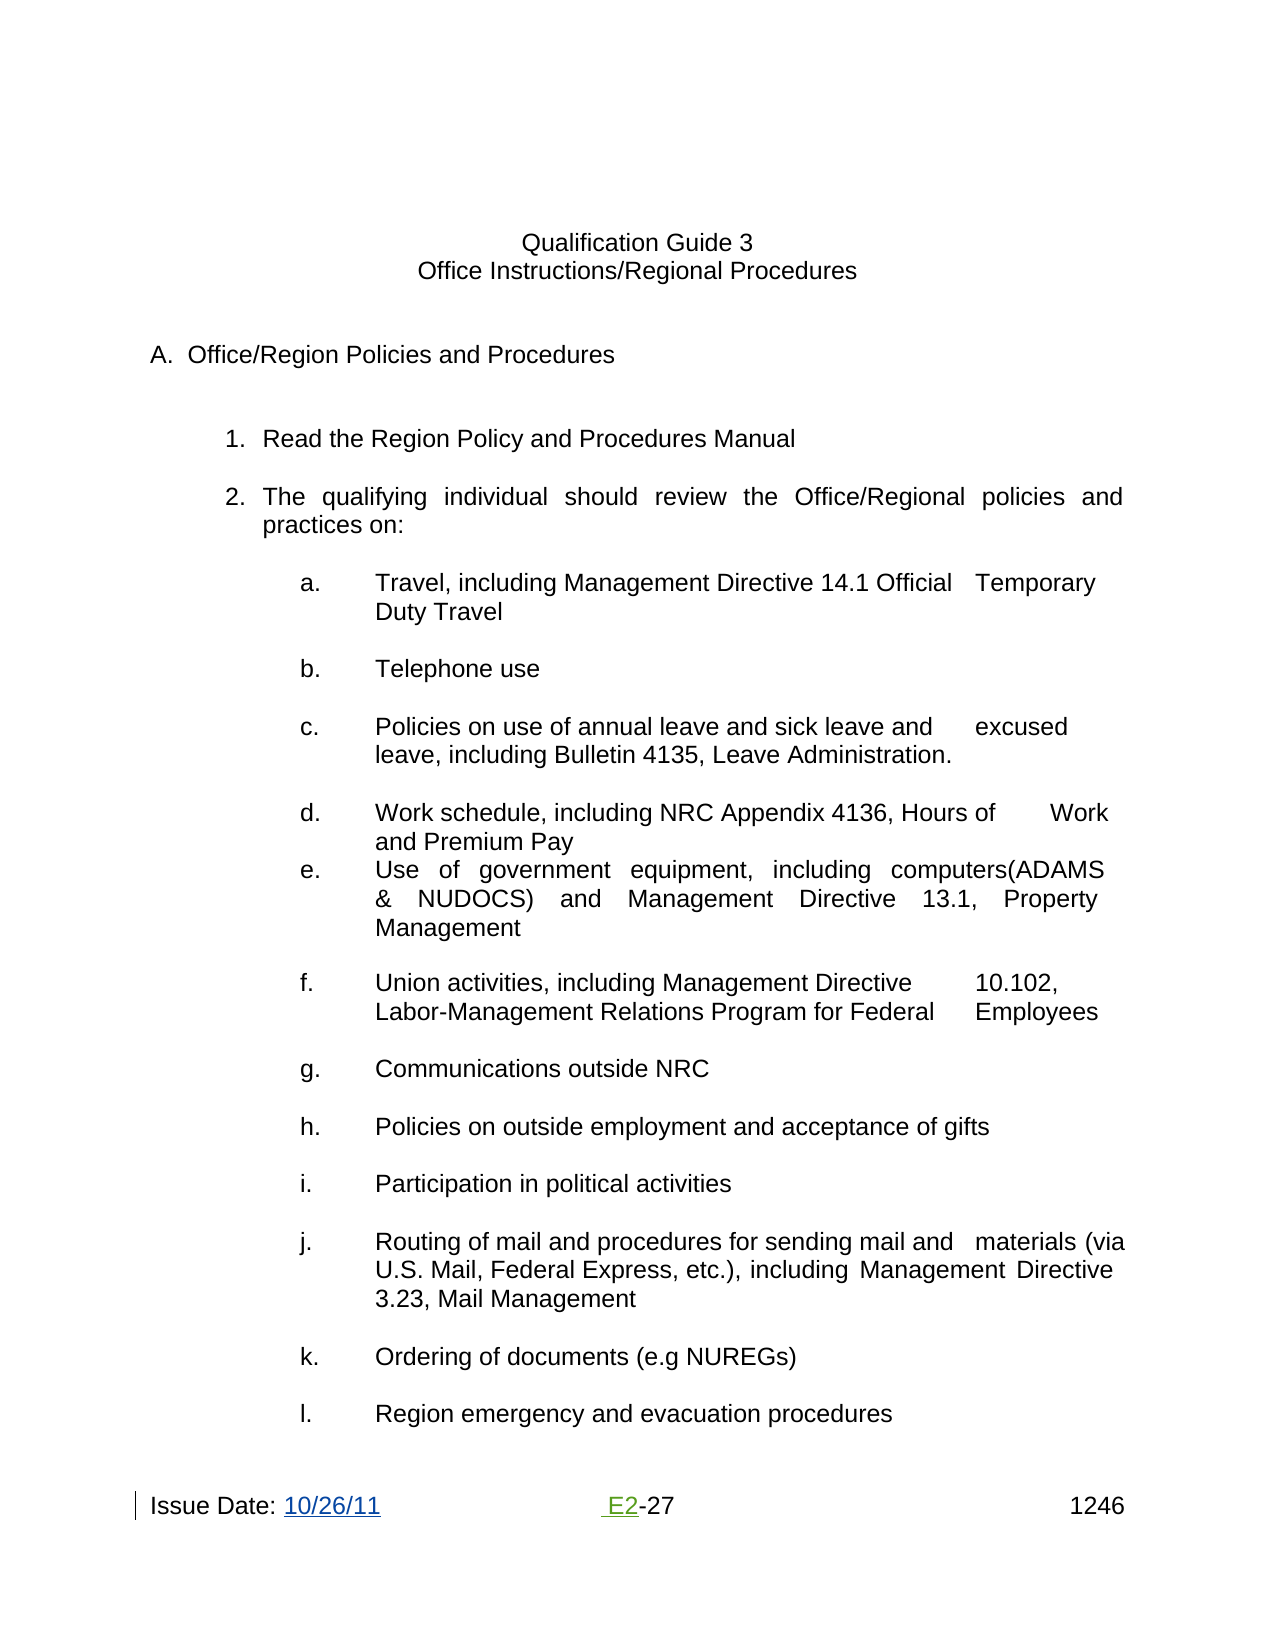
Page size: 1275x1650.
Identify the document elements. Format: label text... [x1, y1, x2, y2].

list Union activities, including Management Directive 10.102, Labor-Management Relations Program for Federal Employees [300, 968, 1125, 1025]
text Office Instructions/Regional Procedures [150, 256, 1125, 340]
list Communications outside NRC [300, 1054, 1125, 1083]
list Region emergency and evacuation procedures [300, 1399, 1125, 1428]
list Participation in political activities [300, 1169, 1125, 1198]
list Work schedule, including NRC Appendix 4136, Hours of Work and Premium Pay [300, 798, 1125, 855]
list Use of government equipment, including computers(ADAMS & NUDOCS) and Management Directive 13.1, Property Management [300, 855, 1125, 968]
list Ordering of documents (e.g NUREGs) [300, 1342, 1125, 1370]
list Travel, including Management Directive 14.1 Official Temporary Duty Travel [300, 568, 1125, 625]
list Policies on outside employment and acceptance of gifts [300, 1112, 1125, 1140]
text Qualification Guide 3 [150, 227, 1125, 256]
list Telephone use [300, 654, 1125, 683]
list The qualifying individual should review the Office/Regional policies and practices on: [225, 481, 1125, 539]
list Routing of mail and procedures for sending mail and materials (via U.S. Mail, Federal Express, etc.), including Management Directive 3.23, Mail Management [300, 1227, 1125, 1313]
list Read the Region Policy and Procedures Manual [225, 424, 1125, 453]
list Policies on use of annual leave and sick leave and excused leave, including Bulletin 4135, Leave Administration. [300, 711, 1125, 769]
list Office/Region Policies and Procedures [150, 340, 1125, 369]
